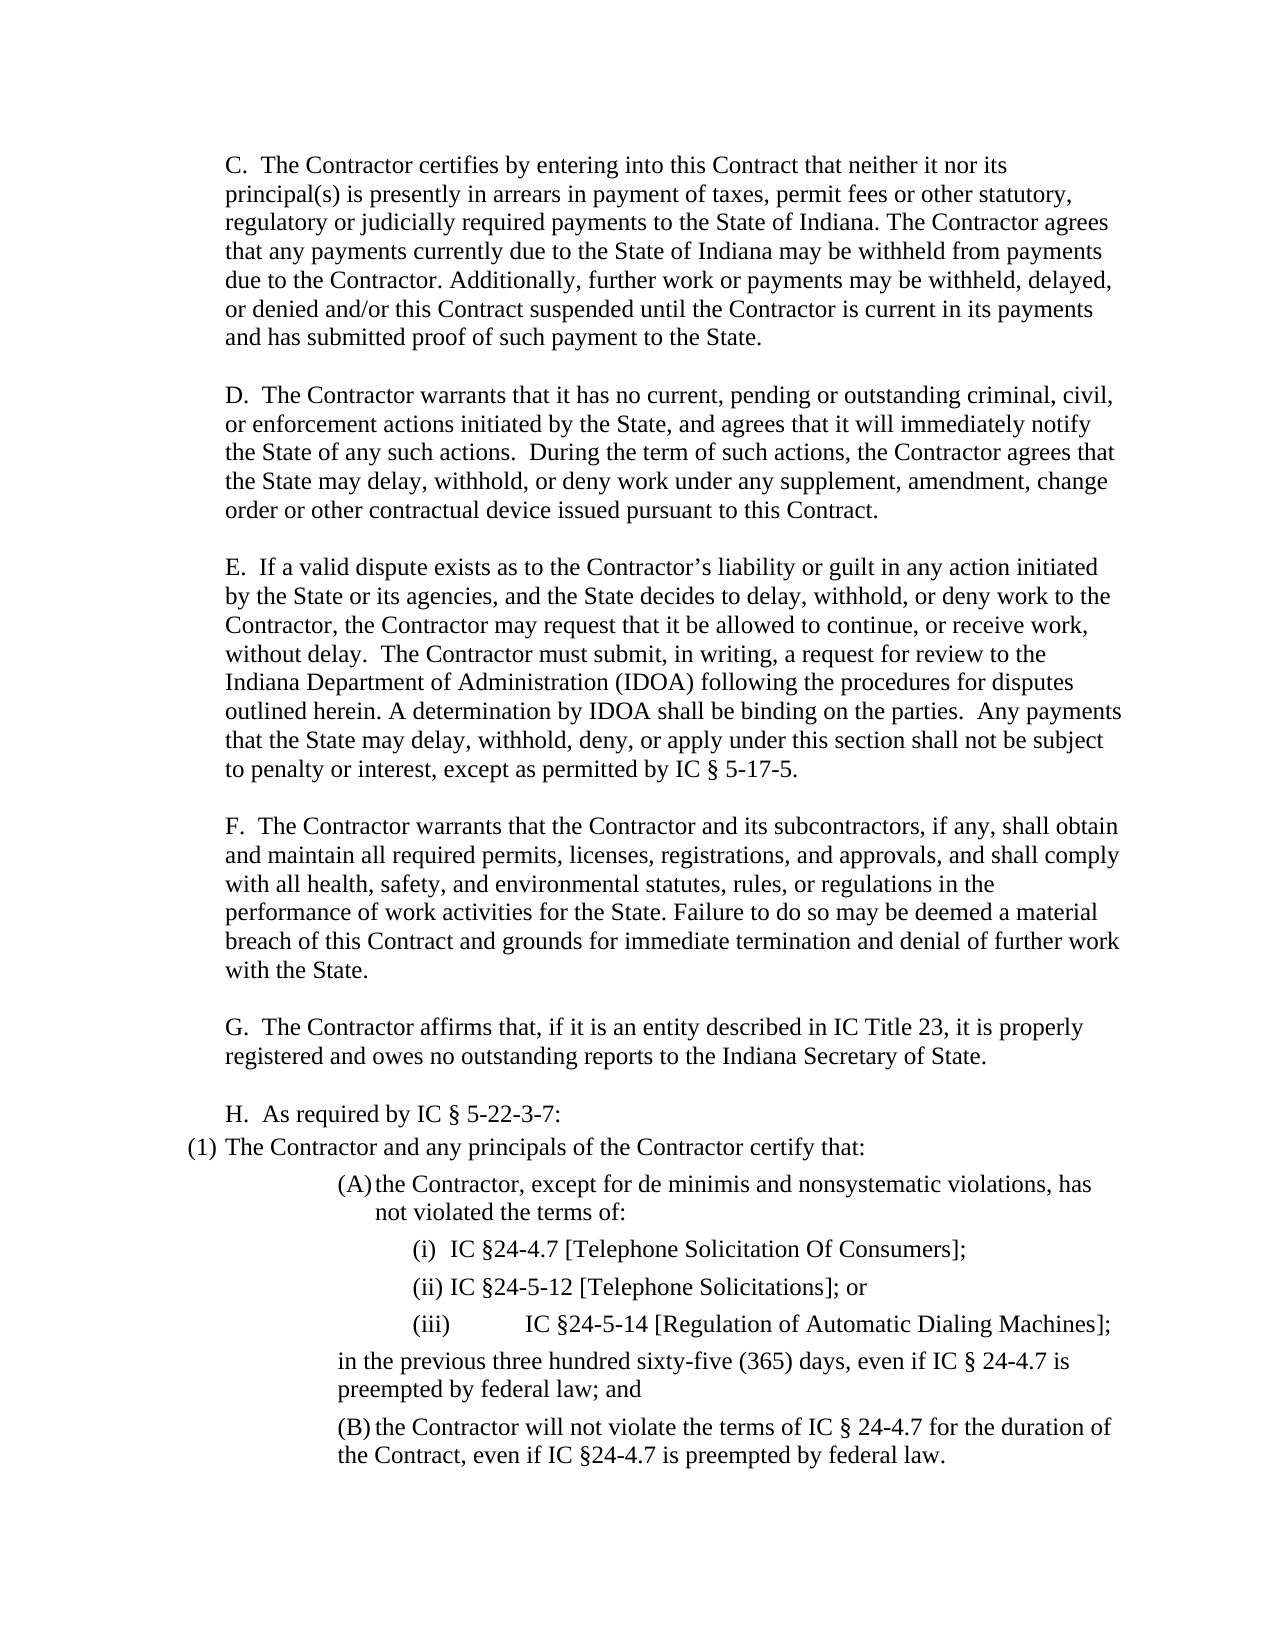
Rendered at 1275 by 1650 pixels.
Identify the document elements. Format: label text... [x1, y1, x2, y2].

text G. The Contractor affirms that, if it is an entity described in IC Title 23, it is properly registered and owes no outstanding reports to the Indiana Secretary of State. [225, 1012, 1125, 1070]
text E. If a valid dispute exists as to the Contractor’s liability or guilt in any action initiated by the State or its agencies, and the State decides to delay, withhold, or deny work to the Contractor, the Contractor may request that it be allowed to continue, or receive work, without delay. The Contractor must submit, in writing, a request for review to the Indiana Department of Administration (IDOA) following the procedures for disputes outlined herein. A determination by IDOA shall be binding on the parties. Any payments that the State may delay, withhold, deny, or apply under this section shall not be subject to penalty or interest, except as permitted by IC § 5-17-5. [225, 552, 1125, 782]
text F. The Contractor warrants that the Contractor and its subcontractors, if any, shall obtain and maintain all required permits, licenses, registrations, and approvals, and shall comply with all health, safety, and environmental statutes, rules, or regulations in the performance of work activities for the State. Failure to do so may be deemed a material breach of this Contract and grounds for immediate termination and denial of further work with the State. [225, 811, 1125, 984]
list IC §24-5-12 [Telephone Solicitations]; or [412, 1272, 1125, 1300]
list IC §24-4.7 [Telephone Solicitation Of Consumers]; [412, 1234, 1125, 1263]
list The Contractor and any principals of the Contractor certify that: [150, 1132, 1125, 1160]
text C. The Contractor certifies by entering into this Contract that neither it nor its principal(s) is presently in arrears in payment of taxes, permit fees or other statutory, regulatory or judicially required payments to the State of Indiana. The Contractor agrees that any payments currently due to the State of Indiana may be withheld from payments due to the Contractor. Additionally, further work or payments may be withheld, delayed, or denied and/or this Contract suspended until the Contractor is current in its payments and has submitted proof of such payment to the State. [225, 150, 1125, 351]
text D. The Contractor warrants that it has no current, pending or outstanding criminal, civil, or enforcement actions initiated by the State, and agrees that it will immediately notify the State of any such actions. During the term of such actions, the Contractor agrees that the State may delay, withhold, or deny work under any supplement, amendment, change order or other contractual device issued pursuant to this Contract. [225, 380, 1125, 524]
text (A) the Contractor, except for de minimis and nonsystematic violations, has not violated the terms of: [337, 1169, 1125, 1226]
text in the previous three hundred sixty-five (365) days, even if IC § 24-4.7 is preempted by federal law; and [337, 1346, 1125, 1403]
list IC §24-5-14 [Regulation of Automatic Dialing Machines]; [412, 1309, 1125, 1337]
text (B) the Contractor will not violate the terms of IC § 24-4.7 for the duration of the Contract, even if IC §24-4.7 is preempted by federal law. [337, 1412, 1125, 1469]
text H. As required by IC § 5-22-3-7: [150, 1099, 1125, 1127]
